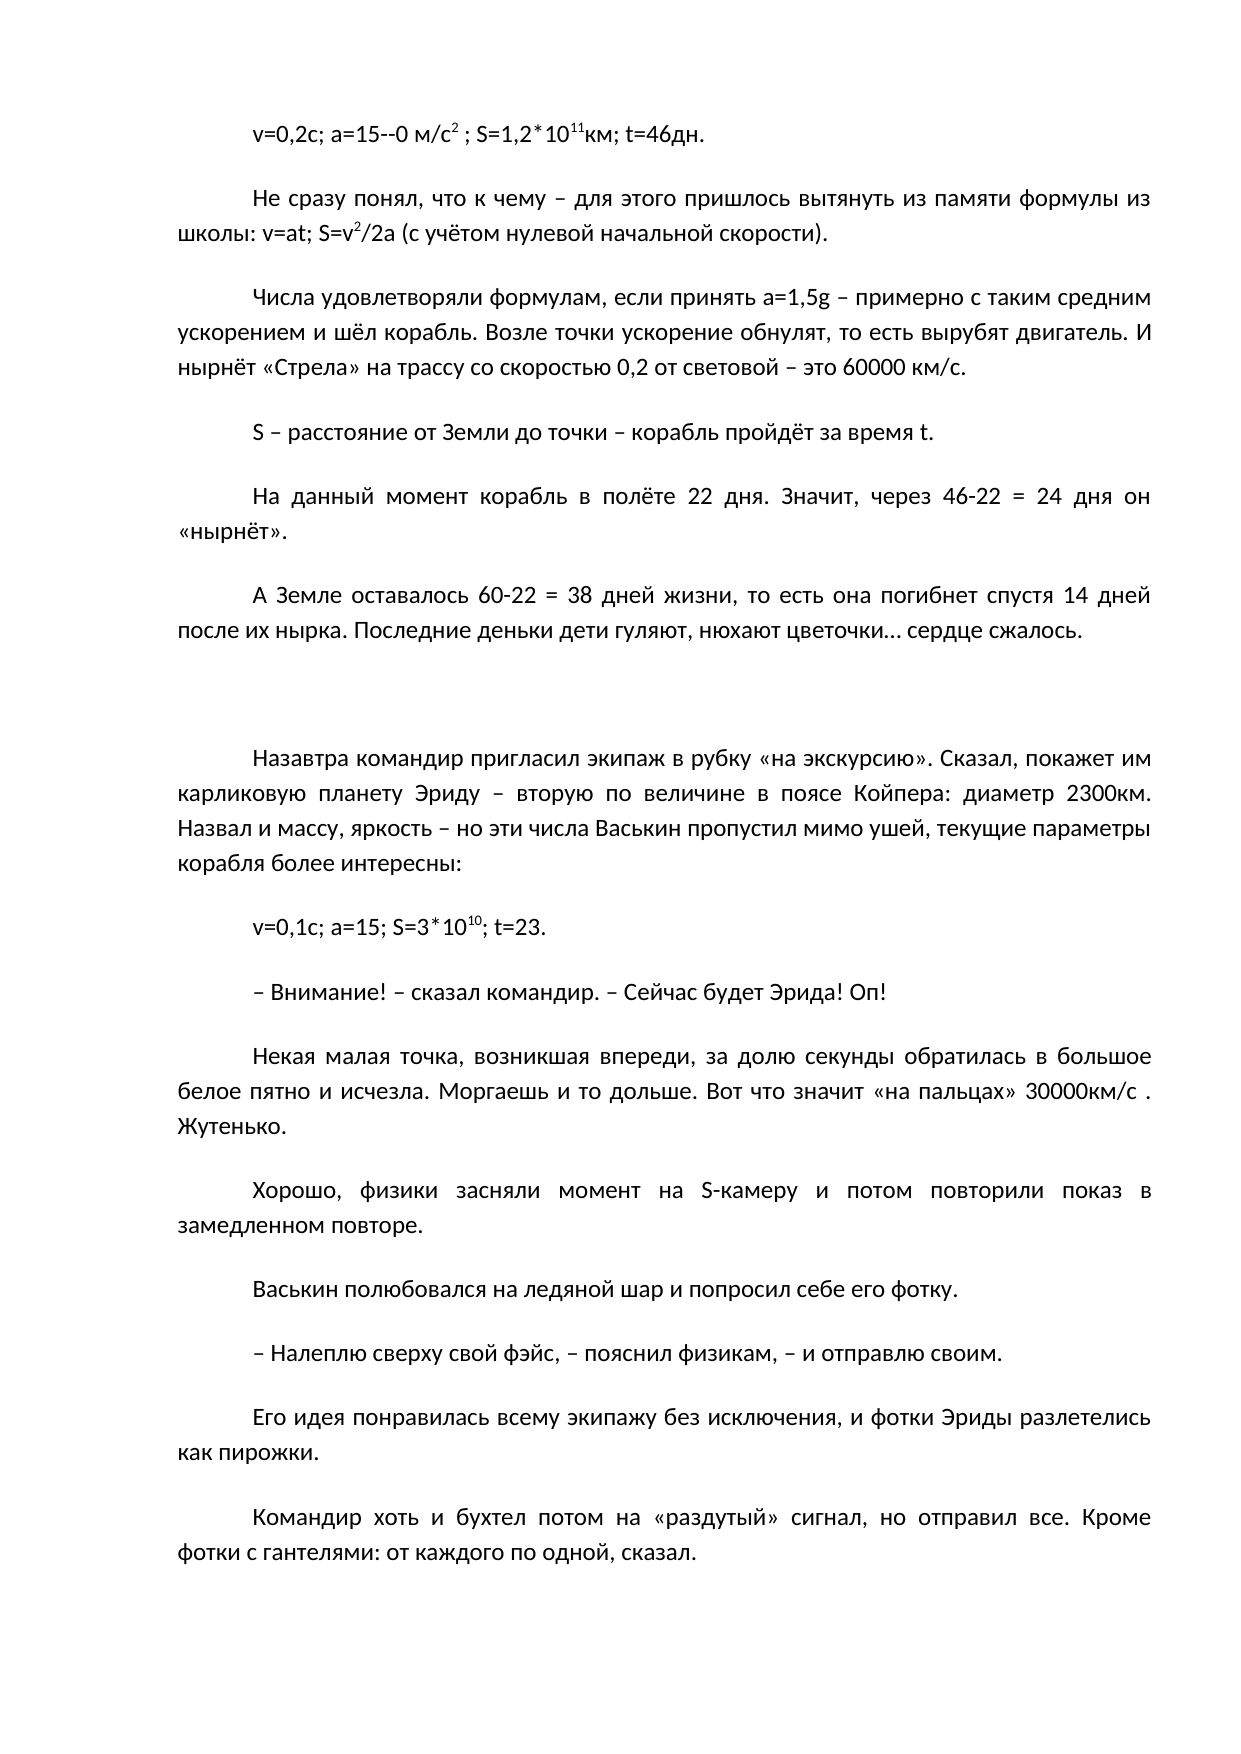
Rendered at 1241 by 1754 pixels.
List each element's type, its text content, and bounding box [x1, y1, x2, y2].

text Хорошо, физики засняли момент на S-камеру и потом повторили показ в замедленном повторе. [177, 1174, 1152, 1239]
text – Внимание! – сказал командир. – Сейчас будет Эрида! Оп! [177, 976, 1152, 1006]
text Не сразу понял, что к чему – для этого пришлось вытянуть из памяти формулы из школы: v=at; S=v2/2a (с учётом нулевой начальной скорости). [177, 182, 1152, 248]
text v=0,1с; a=15; S=3*1010; t=23. [177, 911, 1152, 942]
text Его идея понравилась всему экипажу без исключения, и фотки Эриды разлетелись как пирожки. [177, 1401, 1152, 1467]
text S – расстояние от Земли до точки – корабль пройдёт за время t. [177, 416, 1152, 446]
text – Налеплю сверху свой фэйс, – пояснил физикам, – и отправлю своим. [177, 1337, 1152, 1368]
text Назавтра командир пригласил экипаж в рубку «на экскурсию». Сказал, покажет им карликовую планету Эриду – вторую по величине в поясе Койпера: диаметр 2300км. Назвал и массу, яркость – но эти числа Васькин пропустил мимо ушей, текущие параметры корабля более интересны: [177, 742, 1152, 878]
text v=0,2с; a=15--0 м/с2 ; S=1,2*1011км; t=46дн. [177, 118, 1152, 149]
text А Земле оставалось 60-22 = 38 дней жизни, то есть она погибнет спустя 14 дней после их нырка. Последние деньки дети гуляют, нюхают цветочки… сердце сжалось. [177, 579, 1152, 644]
text На данный момент корабль в полёте 22 дня. Значит, через 46-22 = 24 дня он «нырнёт». [177, 480, 1152, 545]
text Некая малая точка, возникшая впереди, за долю секунды обратилась в большое белое пятно и исчезла. Моргаешь и то дольше. Вот что значит «на пальцах» 30000км/с . Жутенько. [177, 1040, 1152, 1140]
text Васькин полюбовался на ледяной шар и попросил себе его фотку. [177, 1273, 1152, 1304]
text Командир хоть и бухтел потом на «раздутый» сигнал, но отправил все. Кроме фотки с гантелями: от каждого по одной, сказал. [177, 1501, 1152, 1566]
text Числа удовлетворяли формулам, если принять а=1,5g – примерно с таким средним ускорением и шёл корабль. Возле точки ускорение обнулят, то есть вырубят двигатель. И нырнёт «Стрела» на трассу со скоростью 0,2 от световой – это 60000 км/с. [177, 281, 1152, 382]
